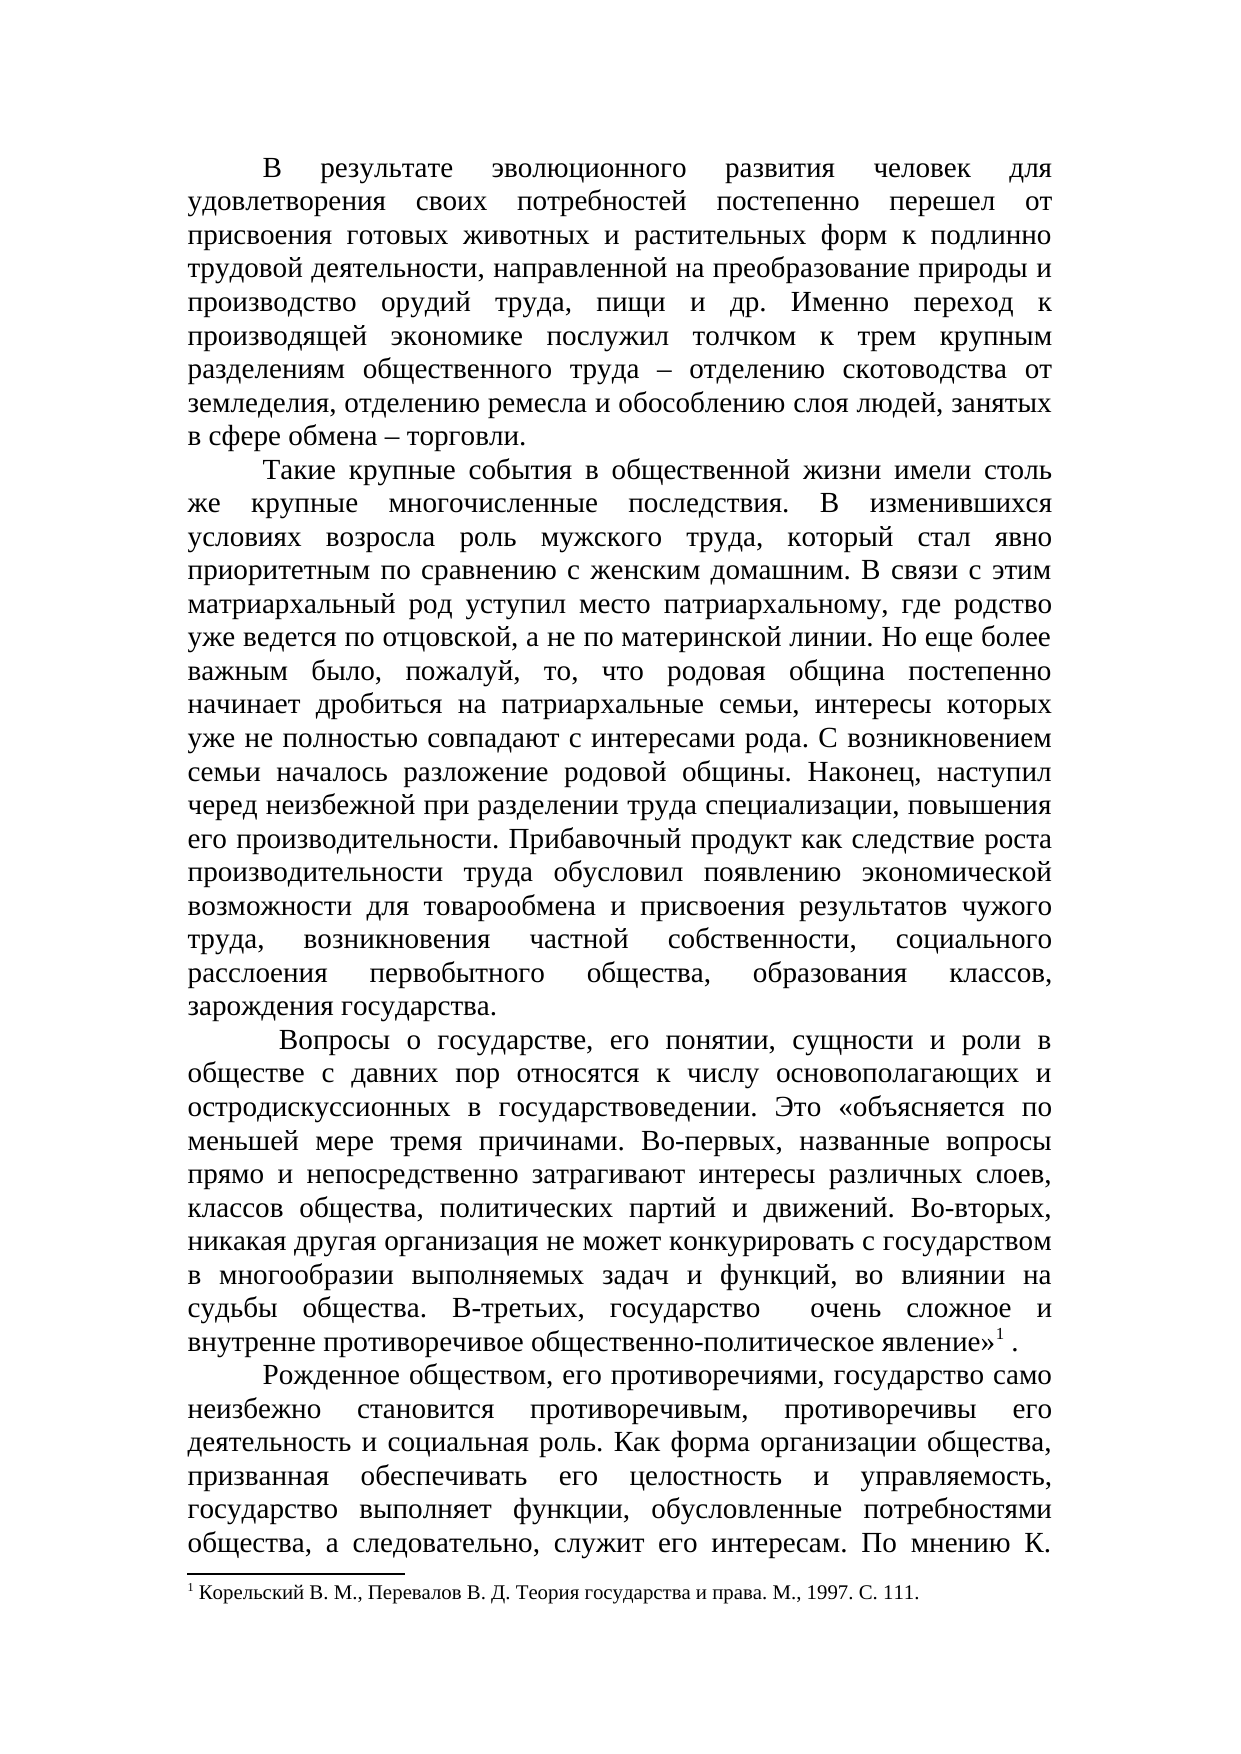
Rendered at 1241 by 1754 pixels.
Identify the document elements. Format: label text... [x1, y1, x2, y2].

text Вопросы о государстве, его понятии, сущности и роли в обществе с давних пор относятся к числу основополагающих и остродискуссионных в государствоведении. Это «объясняется по меньшей мере тремя причинами. Во-первых, названные вопросы прямо и непосредственно затрагивают интересы различных слоев, классов общества, политических партий и движений. Во-вторых, никакая другая организация не может конкурировать с государством в многообразии выполняемых задач и функций, во влиянии на судьбы общества. В-третьих, государство очень сложное и внутренне противоречивое общественно-политическое явление» . [187, 1022, 1053, 1357]
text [187, 1357, 1053, 1559]
text Такие крупные события в общественной жизни имели столь же крупные многочисленные последствия. В изменившихся условиях возросла роль мужского труда, который стал явно приоритетным по сравнению с женским домашним. В связи с этим матриархальный род уступил место патриархальному, где родство уже ведется по отцовской, а не по материнской линии. Но еще более важным было, пожалуй, то, что родовая община постепенно начинает дробиться на патриархальные семьи, интересы которых уже не полностью совпадают с интересами рода. С возникновением семьи началось разложение родовой общины. Наконец, наступил черед неизбежной при разделении труда специализации, повышения его производительности. Прибавочный продукт как следствие роста производительности труда обусловил появлению экономической возможности для товарообмена и присвоения результатов чужого труда, возникновения частной собственности, социального расслоения первобытного общества, образования классов, зарождения государства. [187, 452, 1053, 1022]
text В результате эволюционного развития человек для удовлетворения своих потребностей постепенно перешел от присвоения готовых животных и растительных форм к подлинно трудовой деятельности, направленной на преобразование природы и производство орудий труда, пищи и др. Именно переход к производящей экономике послужил толчком к трем крупным разделениям общественного труда – отделению скотоводства от земледелия, отделению ремесла и обособлению слоя людей, занятых в сфере обмена – торговли. [187, 150, 1053, 452]
